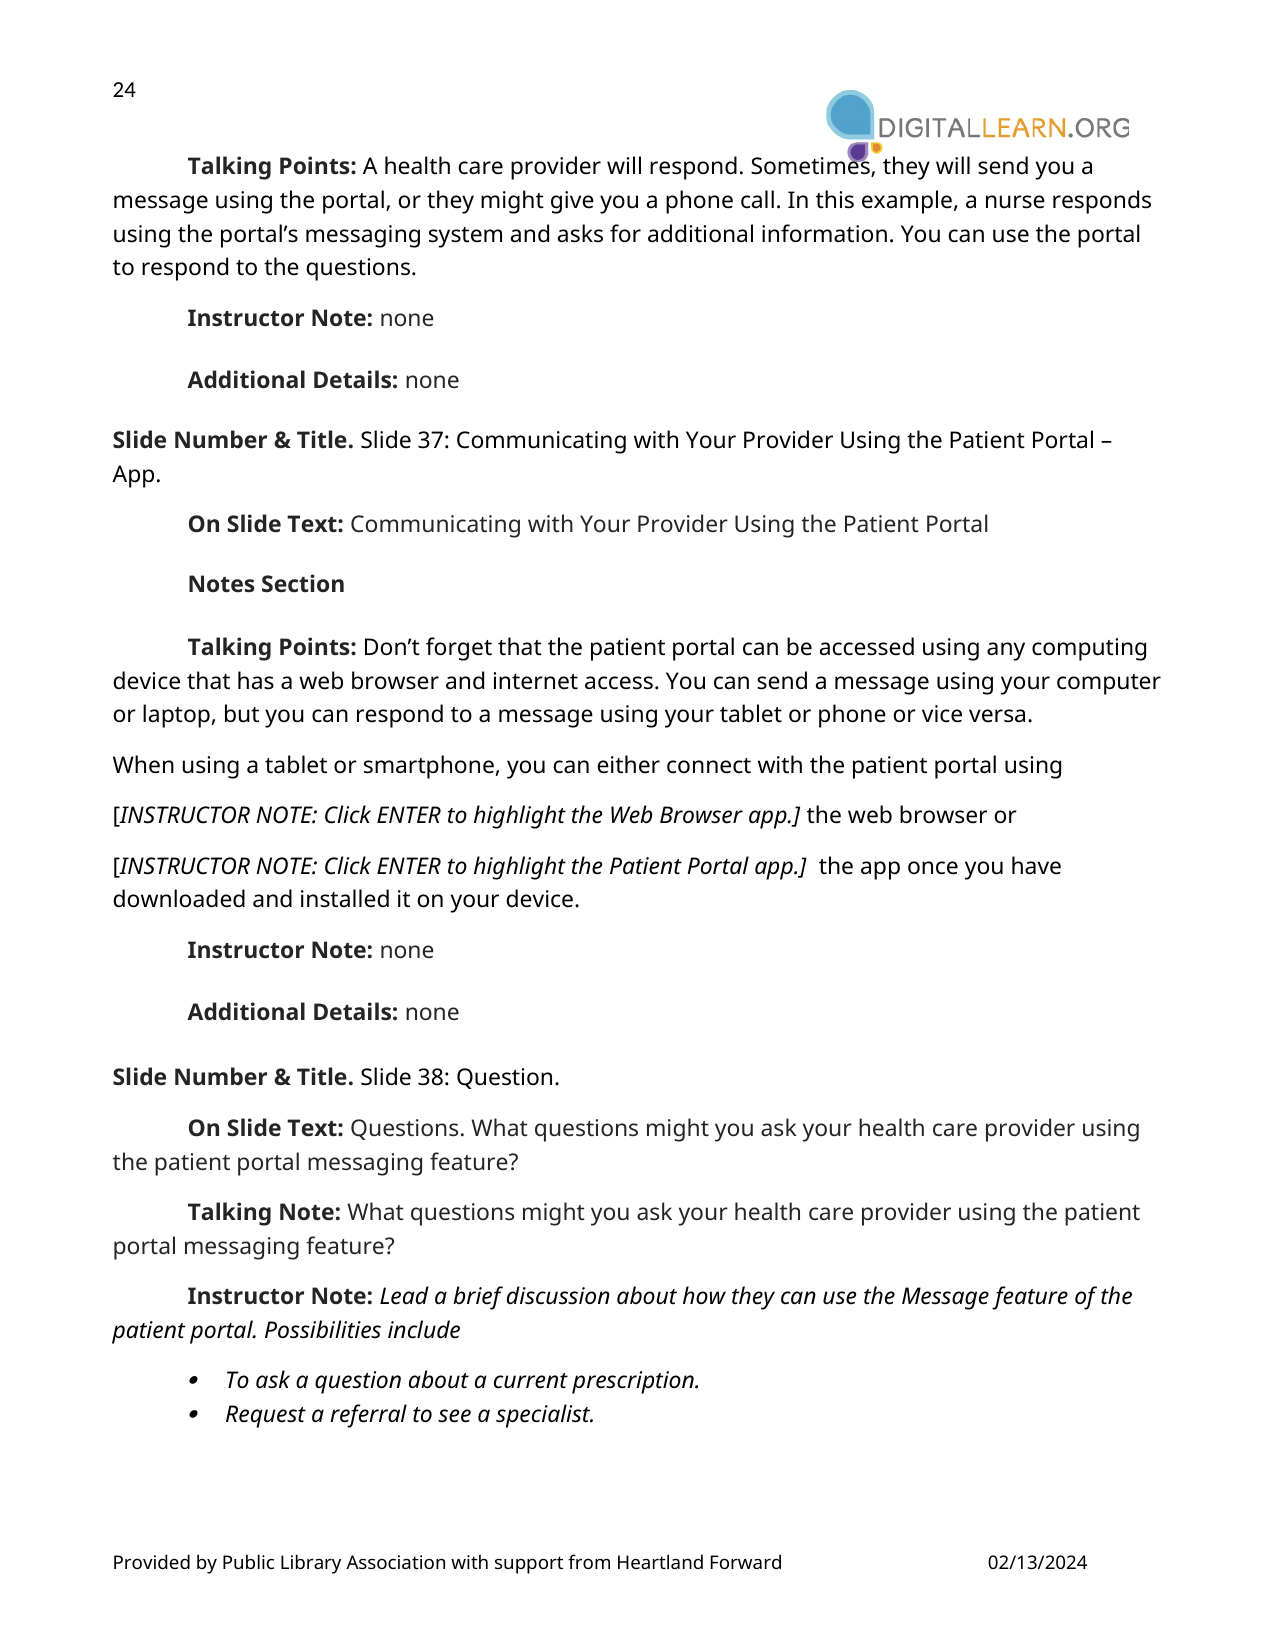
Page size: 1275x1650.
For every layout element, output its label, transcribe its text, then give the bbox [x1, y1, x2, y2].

text Notes Section [112, 568, 1162, 599]
text Talking Note: What questions might you ask your health care provider using the patient portal messaging feature? [112, 1196, 1162, 1261]
text When using a tablet or smartphone, you can either connect with the patient portal using [112, 749, 1162, 780]
list To ask a question about a current prescription. [187, 1364, 1162, 1395]
text Additional Details: none [112, 364, 1162, 424]
text Talking Points: A health care provider will respond. Sometimes, they will send you a message using the portal, or they might give you a phone call. In this example, a nurse responds using the portal’s messaging system and asks for additional information. You can use the portal to respond to the questions. [112, 150, 1162, 282]
text Instructor Note: Lead a brief discussion about how they can use the Message feature of the patient portal. Possibilities include [112, 1280, 1162, 1345]
text Slide Number & Title. Slide 38: Question. [112, 1027, 1162, 1092]
list Request a referral to see a specialist. [187, 1398, 1162, 1429]
text Instructor Note: none [112, 302, 1162, 333]
text On Slide Text: Communicating with Your Provider Using the Patient Portal [112, 508, 1162, 568]
text On Slide Text: Questions. What questions might you ask your health care provider using the patient portal messaging feature? [112, 1112, 1162, 1177]
text Slide Number & Title. Slide 37: Communicating with Your Provider Using the Patient Portal – App. [112, 424, 1162, 489]
text Talking Points: Don’t forget that the patient portal can be accessed using any computing device that has a web browser and internet access. You can send a message using your computer or laptop, but you can respond to a message using your tablet or phone or vice versa. [112, 631, 1162, 729]
text [INSTRUCTOR NOTE: Click ENTER to highlight the Web Browser app.] the web browser or [112, 799, 1162, 830]
text [INSTRUCTOR NOTE: Click ENTER to highlight the Patient Portal app.] the app once you have downloaded and installed it on your device. [112, 849, 1162, 914]
text Additional Details: none [112, 996, 1162, 1027]
text Instructor Note: none [112, 934, 1162, 965]
picture [826, 90, 1129, 150]
